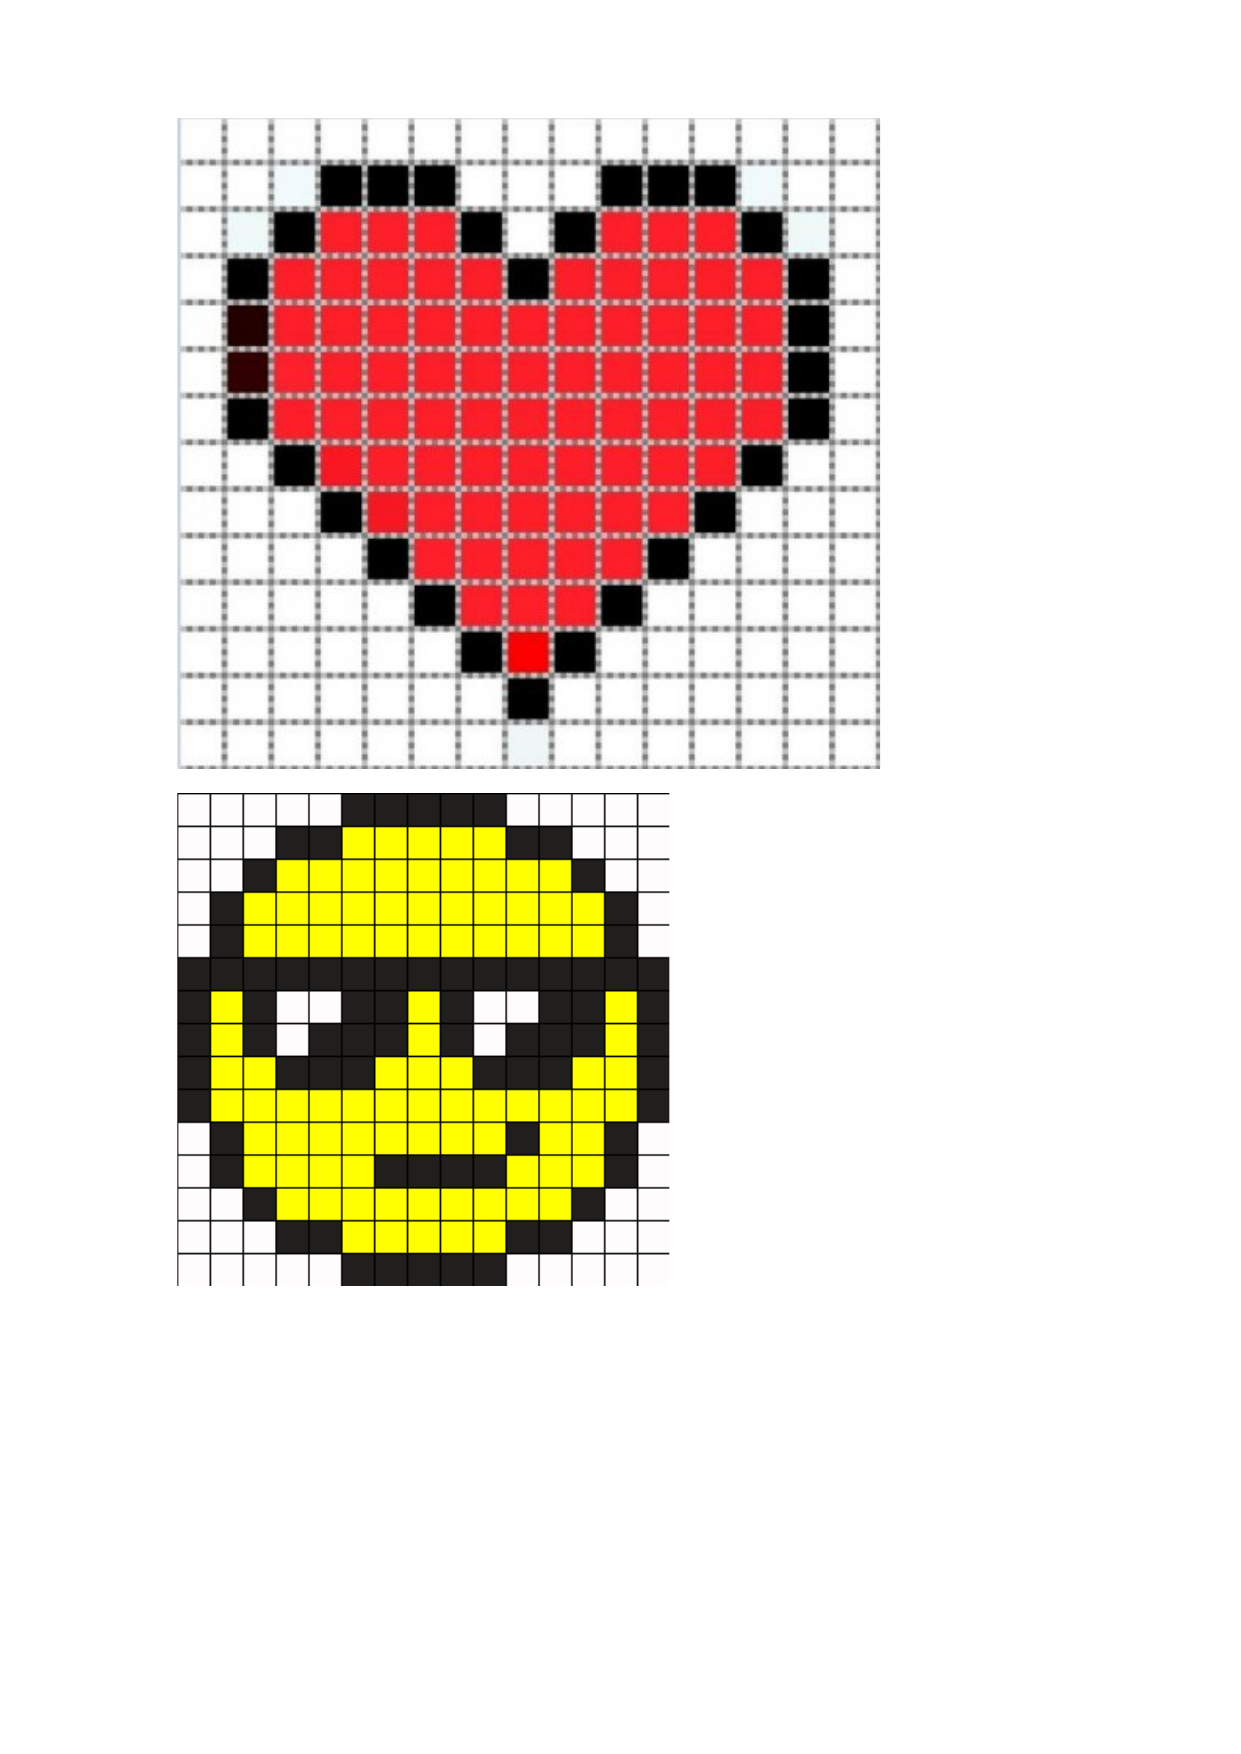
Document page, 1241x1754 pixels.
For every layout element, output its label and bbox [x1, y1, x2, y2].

picture [177, 793, 670, 1286]
picture [177, 118, 881, 769]
